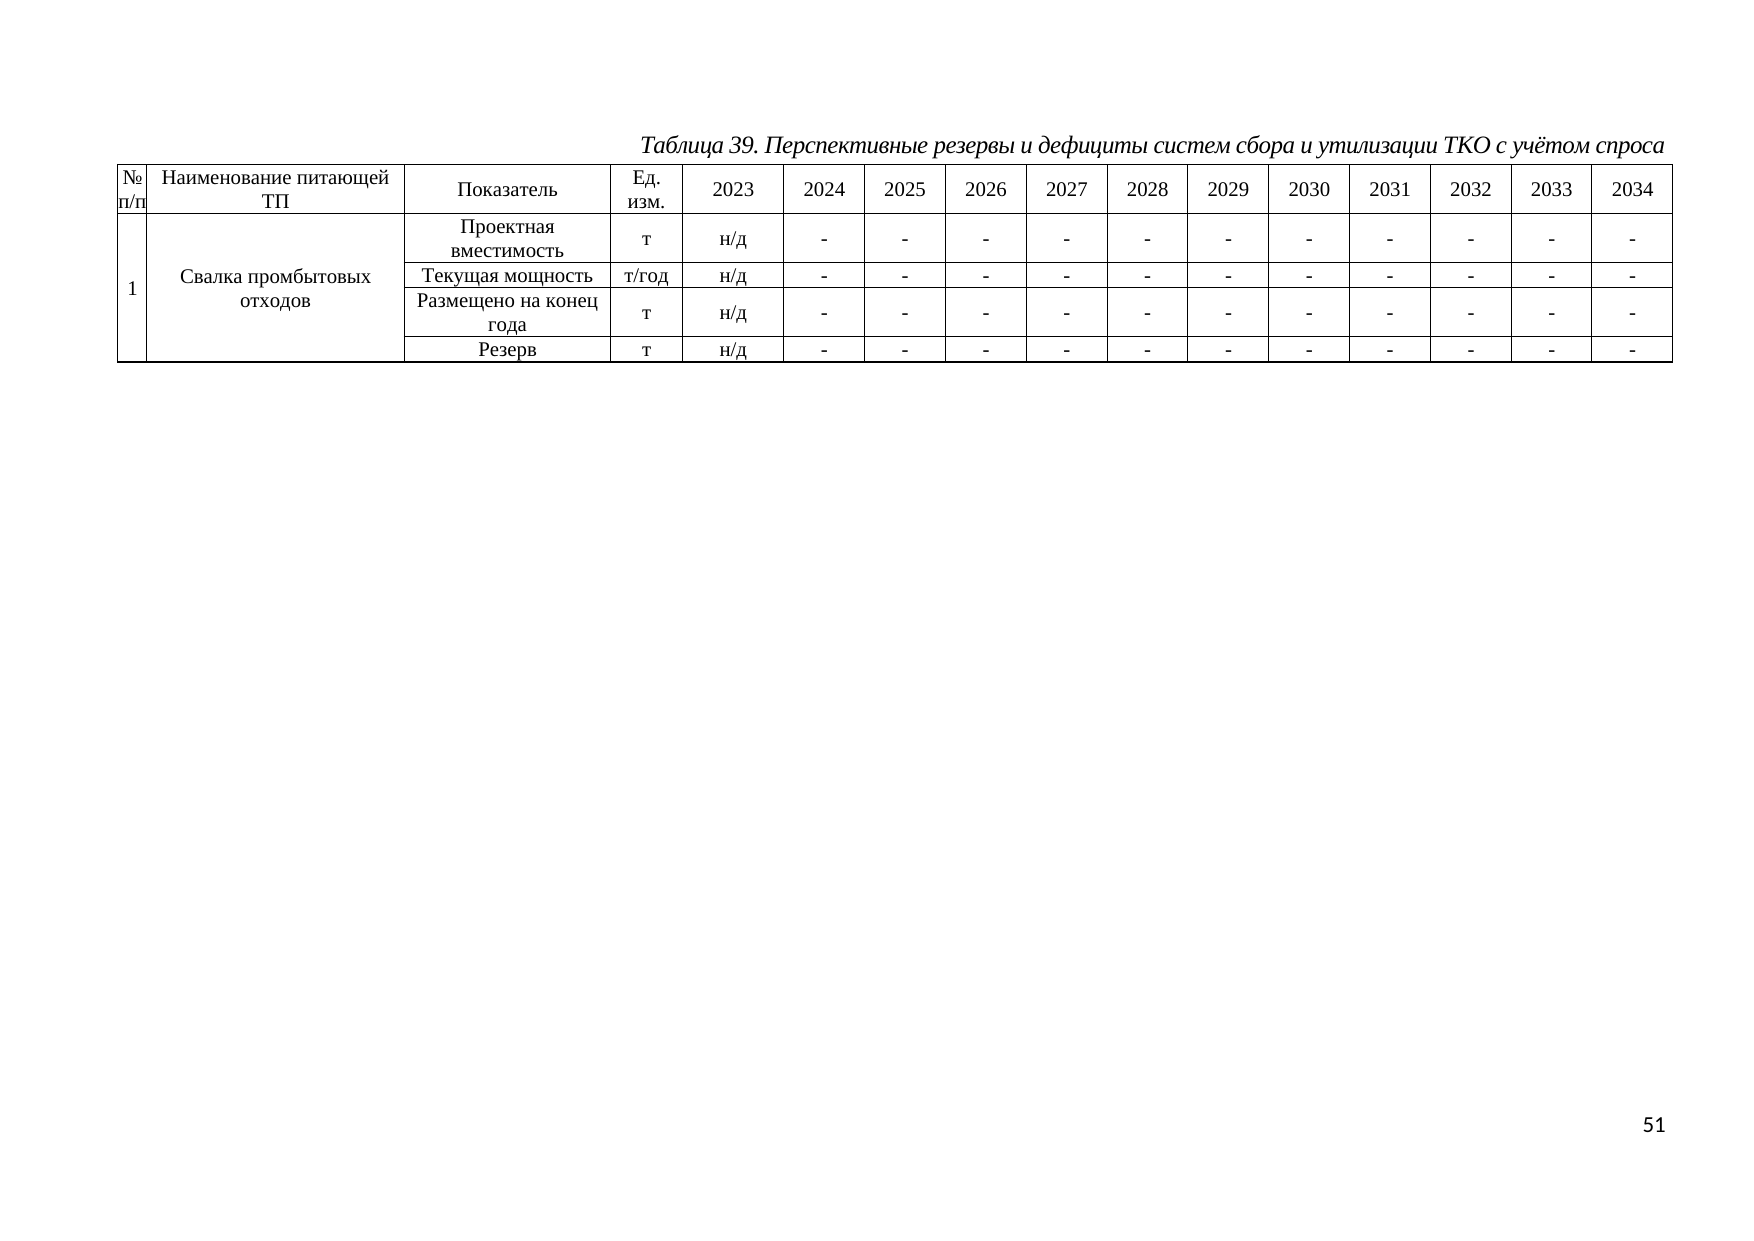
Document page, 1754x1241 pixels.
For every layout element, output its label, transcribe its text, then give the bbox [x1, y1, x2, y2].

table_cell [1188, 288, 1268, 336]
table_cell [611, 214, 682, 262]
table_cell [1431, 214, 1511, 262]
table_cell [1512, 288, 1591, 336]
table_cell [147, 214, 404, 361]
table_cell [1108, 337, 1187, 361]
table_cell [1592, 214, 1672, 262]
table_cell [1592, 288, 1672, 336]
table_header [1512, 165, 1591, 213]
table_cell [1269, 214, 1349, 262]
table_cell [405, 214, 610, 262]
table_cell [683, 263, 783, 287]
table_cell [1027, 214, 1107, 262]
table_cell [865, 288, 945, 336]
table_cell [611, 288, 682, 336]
text Таблица 39. Перспективные резервы и дефициты систем сбора и утилизации ТКО с учётом спроса [118, 131, 1665, 159]
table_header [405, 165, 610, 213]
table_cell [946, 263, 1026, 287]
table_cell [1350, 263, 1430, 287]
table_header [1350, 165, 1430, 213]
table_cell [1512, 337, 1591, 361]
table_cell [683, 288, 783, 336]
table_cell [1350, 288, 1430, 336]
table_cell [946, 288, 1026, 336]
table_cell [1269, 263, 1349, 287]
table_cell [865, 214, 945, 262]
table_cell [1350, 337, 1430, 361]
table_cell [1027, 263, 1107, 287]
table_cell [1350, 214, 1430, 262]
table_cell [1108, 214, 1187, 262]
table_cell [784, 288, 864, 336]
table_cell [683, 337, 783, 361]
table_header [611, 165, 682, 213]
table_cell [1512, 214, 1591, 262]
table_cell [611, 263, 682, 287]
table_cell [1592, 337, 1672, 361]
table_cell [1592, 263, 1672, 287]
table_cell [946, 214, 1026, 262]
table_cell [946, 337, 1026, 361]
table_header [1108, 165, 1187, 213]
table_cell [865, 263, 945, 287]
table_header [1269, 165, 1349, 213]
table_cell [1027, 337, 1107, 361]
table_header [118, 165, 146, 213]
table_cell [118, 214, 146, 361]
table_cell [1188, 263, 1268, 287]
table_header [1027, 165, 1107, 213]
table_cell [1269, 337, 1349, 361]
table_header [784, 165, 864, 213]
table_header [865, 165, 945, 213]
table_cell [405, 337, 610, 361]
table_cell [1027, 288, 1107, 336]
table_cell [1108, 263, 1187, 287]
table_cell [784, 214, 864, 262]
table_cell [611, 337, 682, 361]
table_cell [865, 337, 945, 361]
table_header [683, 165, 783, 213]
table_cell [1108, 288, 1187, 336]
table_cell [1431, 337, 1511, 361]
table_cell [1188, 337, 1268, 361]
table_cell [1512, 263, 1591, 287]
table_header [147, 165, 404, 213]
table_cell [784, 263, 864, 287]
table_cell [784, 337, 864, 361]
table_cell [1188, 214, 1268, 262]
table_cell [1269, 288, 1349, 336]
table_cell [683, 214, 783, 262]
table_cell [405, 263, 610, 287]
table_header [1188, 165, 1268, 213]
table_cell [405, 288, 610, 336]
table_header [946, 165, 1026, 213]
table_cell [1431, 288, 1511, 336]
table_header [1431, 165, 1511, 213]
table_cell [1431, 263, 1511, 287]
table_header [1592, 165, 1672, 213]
